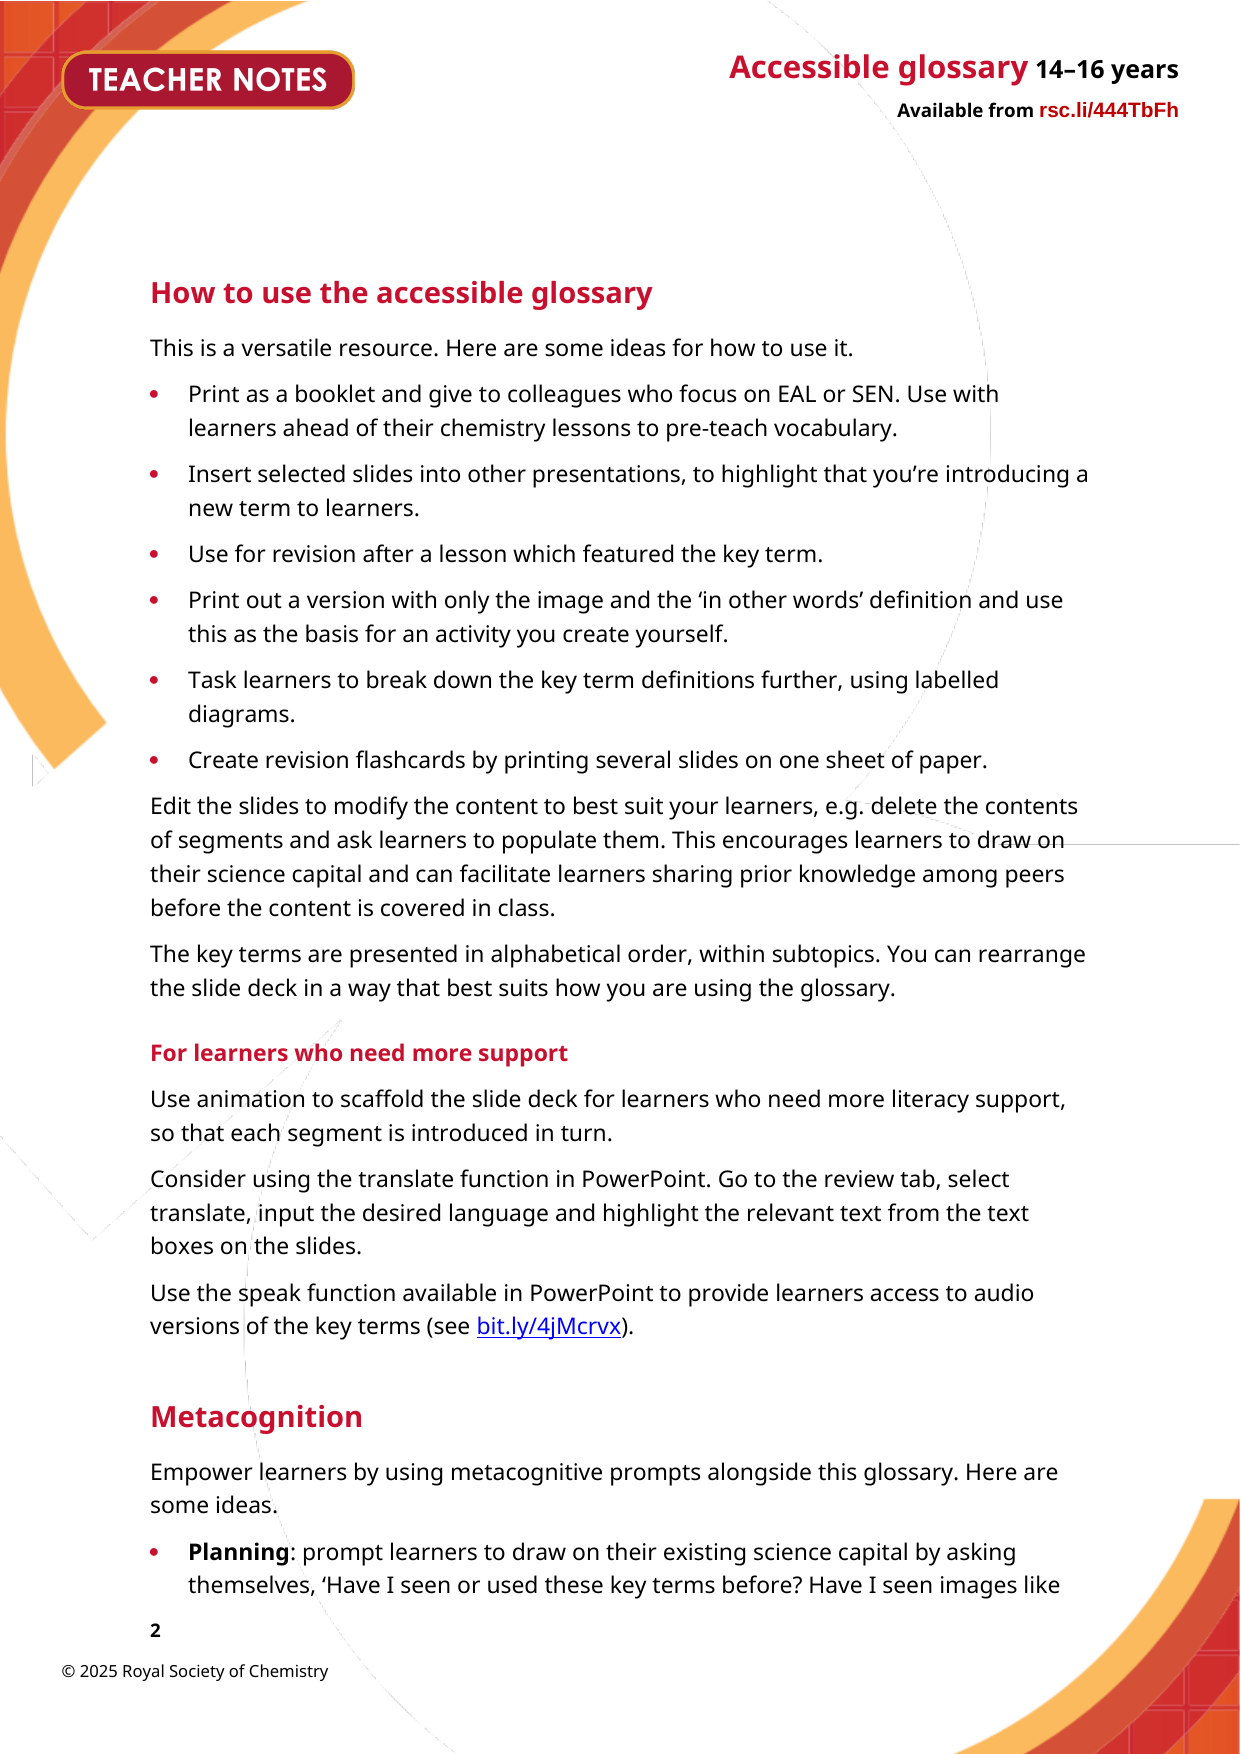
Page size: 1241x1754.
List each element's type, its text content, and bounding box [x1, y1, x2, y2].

list Print as a booklet and give to colleagues who focus on EAL or SEN. Use with learners ahead of their chemistry lessons to pre-teach vocabulary. [150, 378, 1090, 443]
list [150, 1536, 1090, 1601]
list Create revision flashcards by printing several slides on one sheet of paper. [150, 744, 1090, 775]
text This is a versatile resource. Here are some ideas for how to use it. [150, 332, 1090, 363]
text Use animation to scaffold the slide deck for learners who need more literacy support, so that each segment is introduced in turn. [150, 1083, 1090, 1148]
list Use for revision after a lesson which featured the key term. [150, 538, 1090, 569]
text How to use the accessible glossary [150, 272, 1090, 312]
text Metacognition [150, 1396, 1090, 1436]
text Consider using the translate function in PowerPoint. Go to the review tab, select translate, input the desired language and highlight the relevant text from the text boxes on the slides. [150, 1163, 1090, 1262]
text Use the speak function available in PowerPoint to provide learners access to audio versions of the key terms (see bit.ly/4jMcrvx). [150, 1277, 1090, 1342]
text Empower learners by using metacognitive prompts alongside this glossary. Here are some ideas. [150, 1456, 1090, 1521]
text For learners who need more support [150, 1037, 1090, 1068]
list Print out a version with only the image and the ‘in other words’ definition and use this as the basis for an activity you create yourself. [150, 584, 1090, 649]
text The key terms are presented in alphabetical order, within subtopics. You can rearrange the slide deck in a way that best suits how you are using the glossary. [150, 938, 1090, 1003]
list Insert selected slides into other presentations, to highlight that you’re introducing a new term to learners. [150, 458, 1090, 523]
picture [61, 50, 355, 110]
list Edit the slides to modify the content to best suit your learners, e.g. delete the contents of segments and ask learners to populate them. This encourages learners to draw on their science capital and can facilitate learners sharing prior knowledge among peers before the content is covered in class. [150, 790, 1090, 923]
list Task learners to break down the key term definitions further, using labelled diagrams. [150, 664, 1090, 729]
